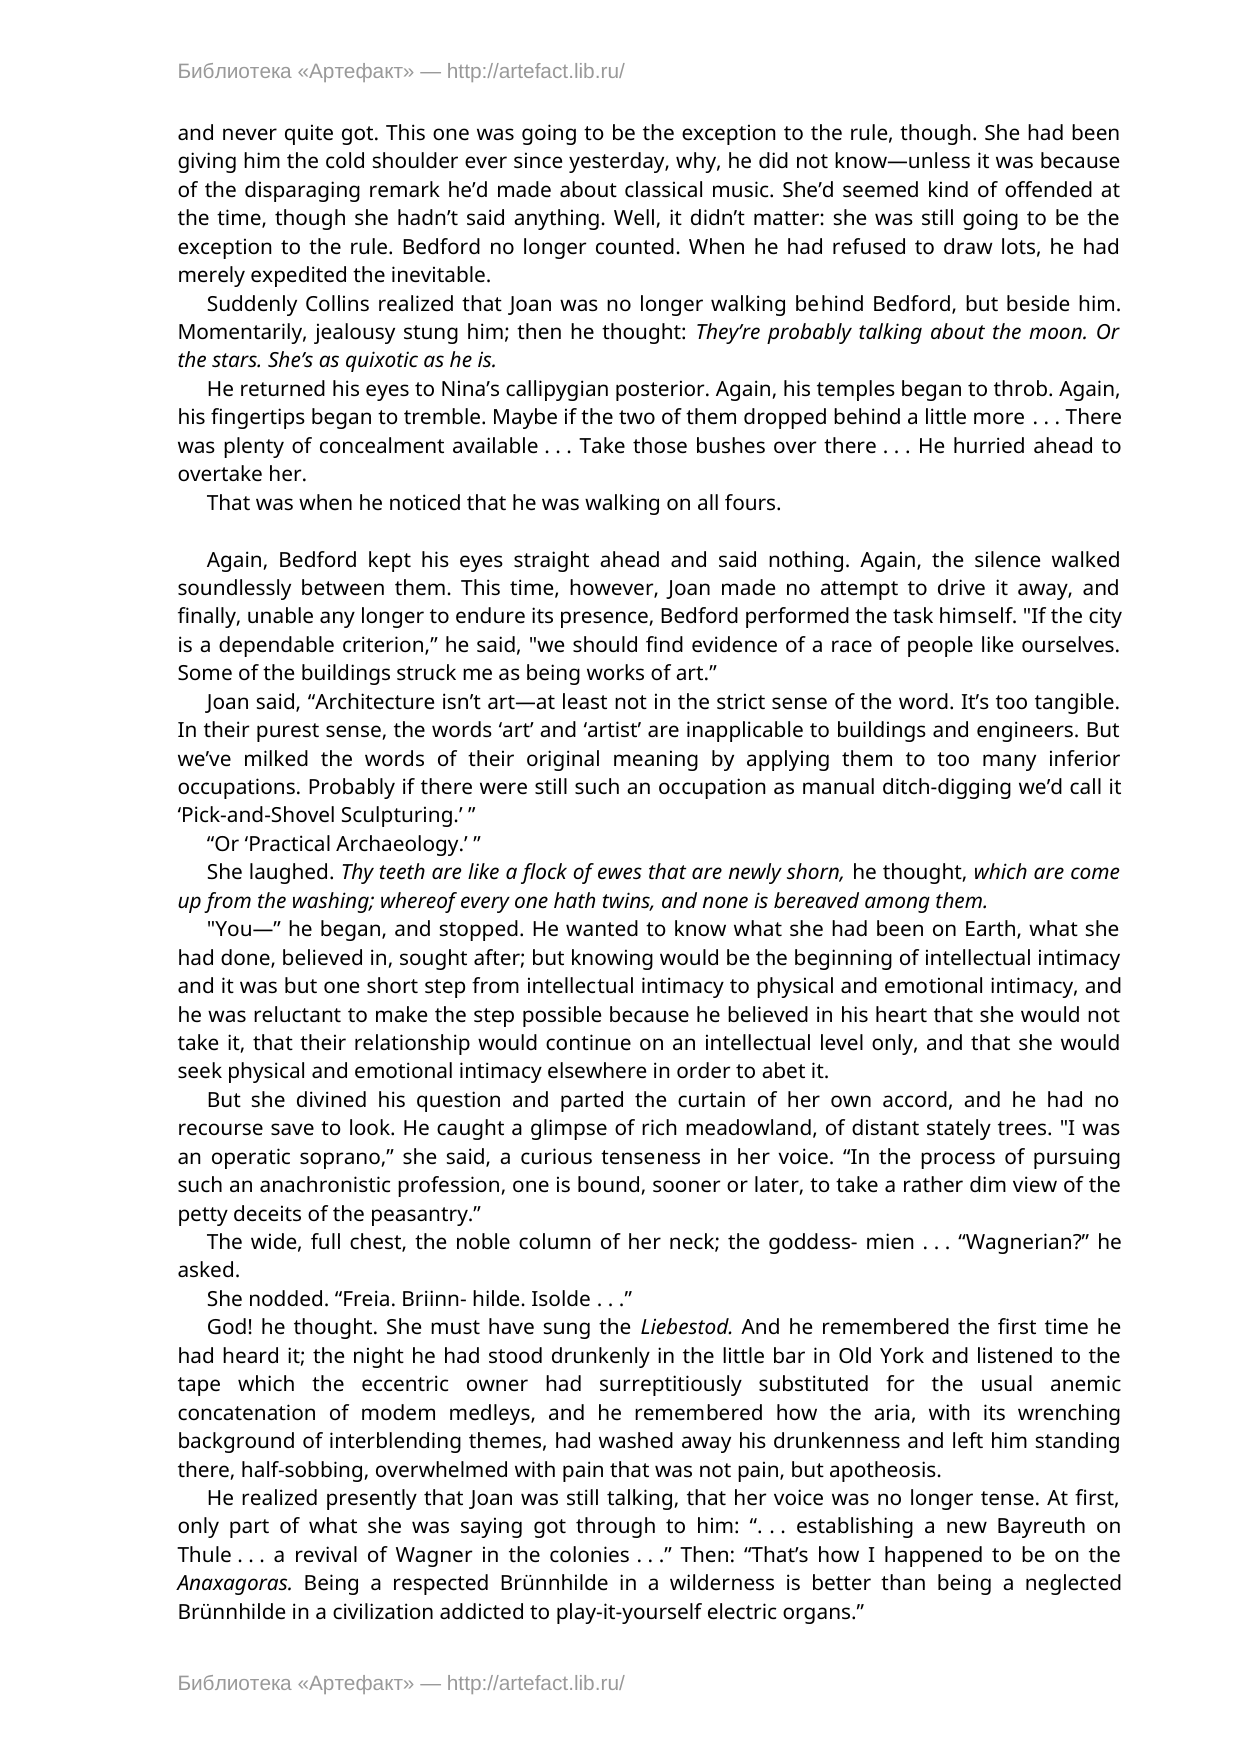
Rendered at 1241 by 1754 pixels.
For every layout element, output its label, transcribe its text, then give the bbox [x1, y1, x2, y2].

text But she divined his question and parted the curtain of her own accord, and he had no recourse save to look. He caught a glimpse of rich meadowland, of distant stately trees. "I was an operatic soprano,” she said, a curious tenseness in her voice. “In the process of pursuing such an anachronistic profession, one is bound, sooner or later, to take a rather dim view of the petty deceits of the peasantry.” [177, 1085, 1122, 1227]
text He returned his eyes to Nina’s callipygian posterior. Again, his temples began to throb. Again, his fingertips began to tremble. Maybe if the two of them dropped behind a little more . . . There was plenty of concealment available . . . Take those bushes over there . . . He hurried ahead to overtake her. [177, 374, 1122, 488]
text Joan said, “Architecture isn’t art—at least not in the strict sense of the word. It’s too tangible. In their purest sense, the words ‘art’ and ‘artist’ are inapplicable to buildings and engineers. But we’ve milked the words of their original meaning by applying them to too many inferior occupations. Probably if there were still such an occupation as manual ditch-digging we’d call it ‘Pick-and-Shovel Sculpturing.’ ” [177, 687, 1122, 829]
text “Or ‘Practical Archaeology.’ ” [177, 829, 1122, 857]
text God! he thought. She must have sung the Liebestod. And he remembered the first time he had heard it; the night he had stood drunkenly in the little bar in Old York and listened to the tape which the eccentric owner had surreptitiously substituted for the usual anemic concatenation of modem medleys, and he remembered how the aria, with its wrenching background of interblending themes, had washed away his drunkenness and left him standing there, half-sobbing, overwhelmed with pain that was not pain, but apotheosis. [177, 1312, 1122, 1483]
text He realized presently that Joan was still talking, that her voice was no longer tense. At first, only part of what she was saying got through to him: “. . . establishing a new Bayreuth on Thule . . . a revival of Wagner in the colonies . . .” Then: “That’s how I happened to be on the Anaxagoras. Being a respected Brünnhilde in a wilderness is better than being a neglected Brünnhilde in a civilization addicted to play-it-yourself electric organs.” [177, 1483, 1122, 1625]
text Again, Bedford kept his eyes straight ahead and said nothing. Again, the silence walked soundlessly between them. This time, however, Joan made no attempt to drive it away, and finally, unable any longer to endure its presence, Bedford performed the task himself. "If the city is a dependable criterion,” he said, "we should find evidence of a race of people like ourselves. Some of the buildings struck me as being works of art.” [177, 545, 1122, 687]
text Suddenly Collins realized that Joan was no longer walking behind Bedford, but beside him. Momentarily, jealousy stung him; then he thought: They’re probably talking about the moon. Or the stars. She’s as quixotic as he is. [177, 289, 1122, 374]
text "You—” he began, and stopped. He wanted to know what she had been on Earth, what she had done, believed in, sought after; but knowing would be the beginning of intellectual intimacy and it was but one short step from intellectual intimacy to physical and emotional intimacy, and he was reluctant to make the step possible because he believed in his heart that she would not take it, that their relationship would continue on an intellectual level only, and that she would seek physical and emotional intimacy elsewhere in order to abet it. [177, 914, 1122, 1085]
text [177, 118, 1122, 289]
text She laughed. Thy teeth are like a flock of ewes that are newly shorn, he thought, which are come up from the washing; whereof every one hath twins, and none is bereaved among them. [177, 857, 1122, 914]
text That was when he noticed that he was walking on all fours. [177, 488, 1122, 516]
text She nodded. “Freia. Briinn- hilde. Isolde . . .” [177, 1284, 1122, 1312]
text The wide, full chest, the noble column of her neck; the goddess- mien . . . “Wagnerian?” he asked. [177, 1227, 1122, 1284]
